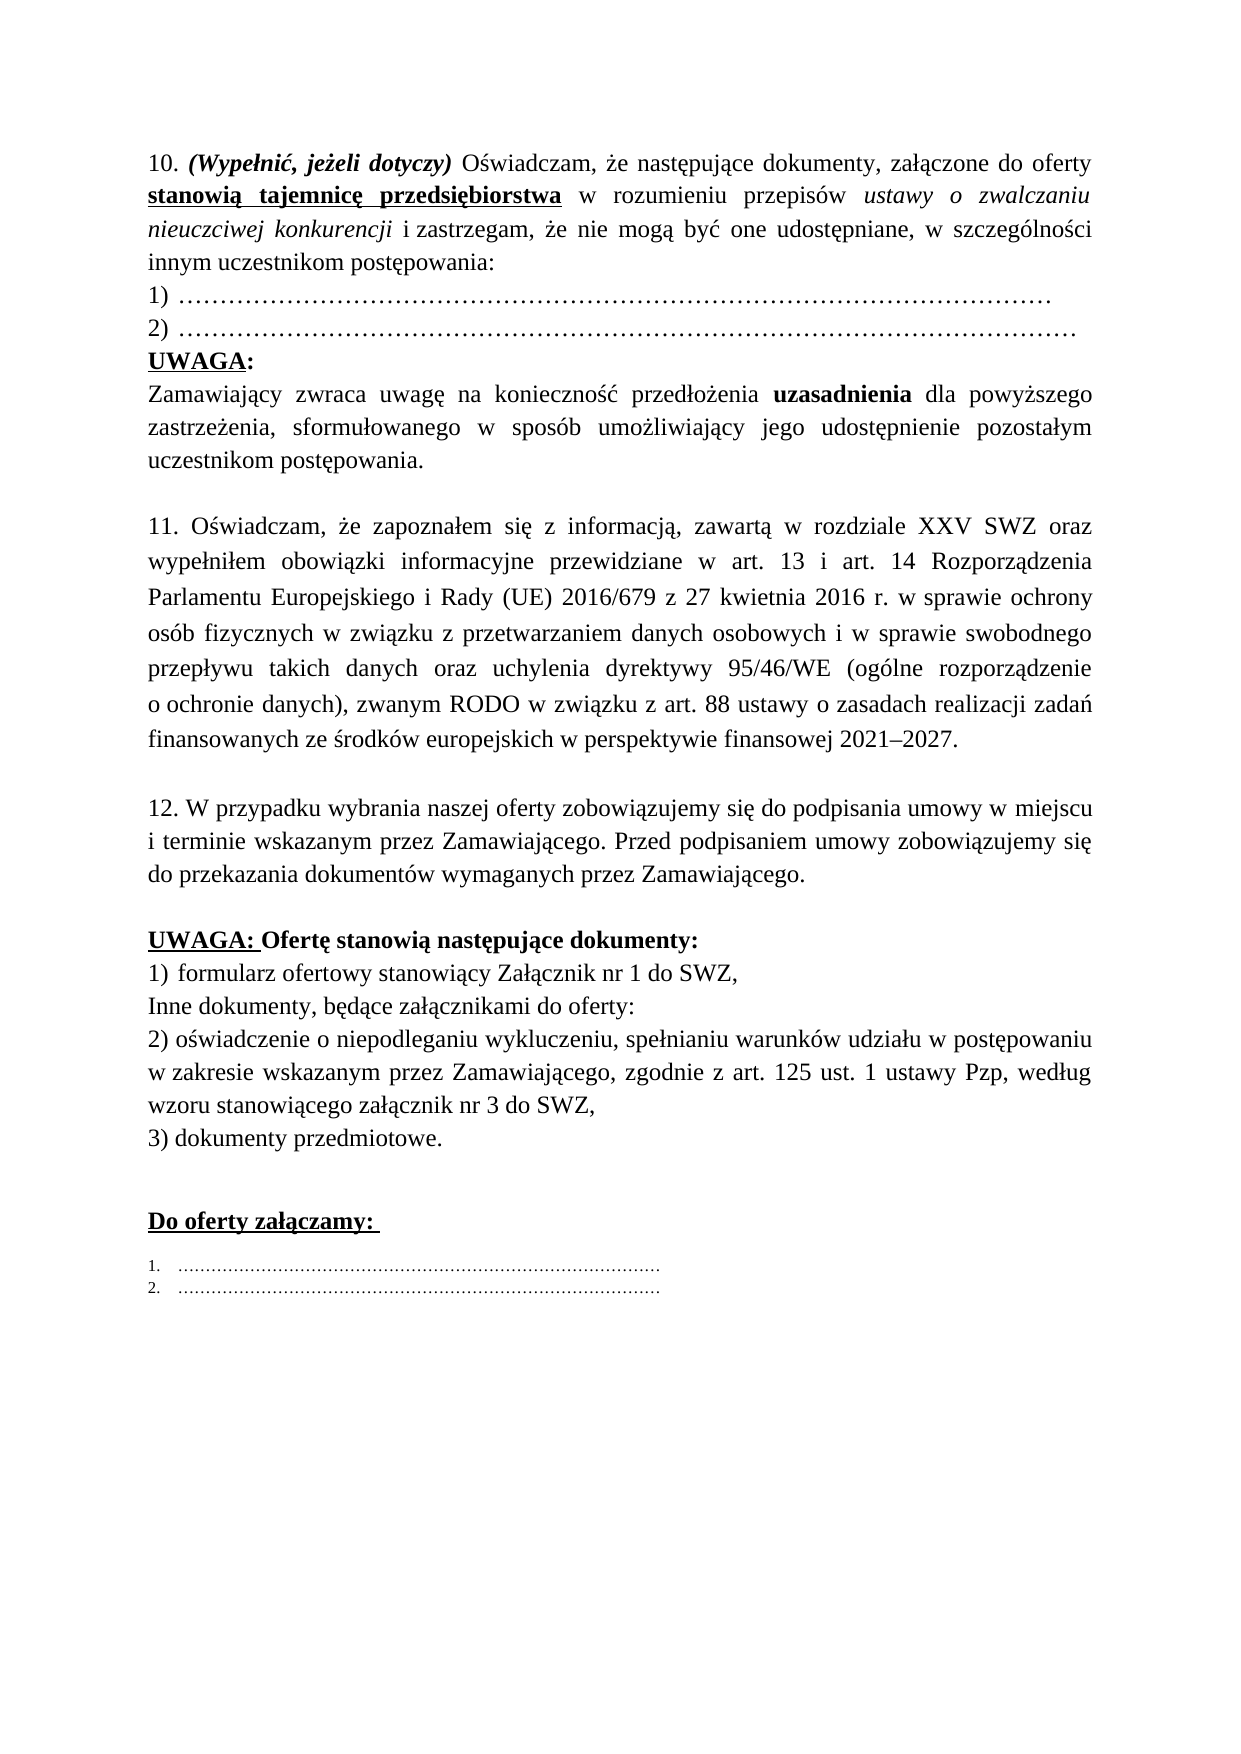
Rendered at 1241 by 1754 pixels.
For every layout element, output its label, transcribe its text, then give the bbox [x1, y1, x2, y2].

text 12. W przypadku wybrania naszej oferty zobowiązujemy się do podpisania umowy w miejscu i terminie wskazanym przez Zamawiającego. Przed podpisaniem umowy zobowiązujemy się do przekazania dokumentów wymaganych przez Zamawiającego. [148, 793, 1093, 888]
list …………………………………………………………………………… [148, 1256, 1093, 1275]
text UWAGA: Ofertę stanowią następujące dokumenty: [148, 925, 1093, 954]
text 10. (Wypełnić, jeżeli dotyczy) Oświadczam, że następujące dokumenty, załączone do oferty stanowią tajemnicę przedsiębiorstwa w rozumieniu przepisów ustawy o zwalczaniu nieuczciwej konkurencji i zastrzegam, że nie mogą być one udostępniane, w szczególności innym uczestnikom postępowania: [148, 148, 1093, 275]
list formularz ofertowy stanowiący Załącznik nr 1 do SWZ, [148, 958, 1093, 987]
list 11. Oświadczam, że zapoznałem się z informacją, zawartą w rozdziale XXV SWZ oraz wypełniłem obowiązki informacyjne przewidziane w art. 13 i art. 14 Rozporządzenia Parlamentu Europejskiego i Rady (UE) 2016/679 z 27 kwietnia 2016 r. w sprawie ochrony osób fizycznych w związku z przetwarzaniem danych osobowych i w sprawie swobodnego przepływu takich danych oraz uchylenia dyrektywy 95/46/WE (ogólne rozporządzenie o ochronie danych), zwanym RODO w związku z art. 88 ustawy o zasadach realizacji zadań finansowanych ze środków europejskich w perspektywie finansowej 2021–2027. [148, 511, 1093, 756]
text Inne dokumenty, będące załącznikami do oferty: [148, 991, 1093, 1020]
list 3) dokumenty przedmiotowe. [148, 1123, 1093, 1152]
list ……………………………………………………………………………………………… [148, 313, 1093, 341]
text UWAGA: [148, 346, 1093, 374]
text Do oferty załączamy: [148, 1206, 1093, 1235]
list …………………………………………………………………………… [148, 1278, 1093, 1297]
list …………………………………………………………………………………………… [148, 280, 1093, 308]
list Zamawiający zwraca uwagę na konieczność przedłożenia uzasadnienia dla powyższego zastrzeżenia, sformułowanego w sposób umożliwiający jego udostępnienie pozostałym uczestnikom postępowania. [148, 379, 1093, 473]
text 2) oświadczenie o niepodleganiu wykluczeniu, spełnianiu warunków udziału w postępowaniu w zakresie wskazanym przez Zamawiającego, zgodnie z art. 125 ust. 1 ustawy Pzp, według wzoru stanowiącego załącznik nr 3 do SWZ, [148, 1024, 1093, 1119]
